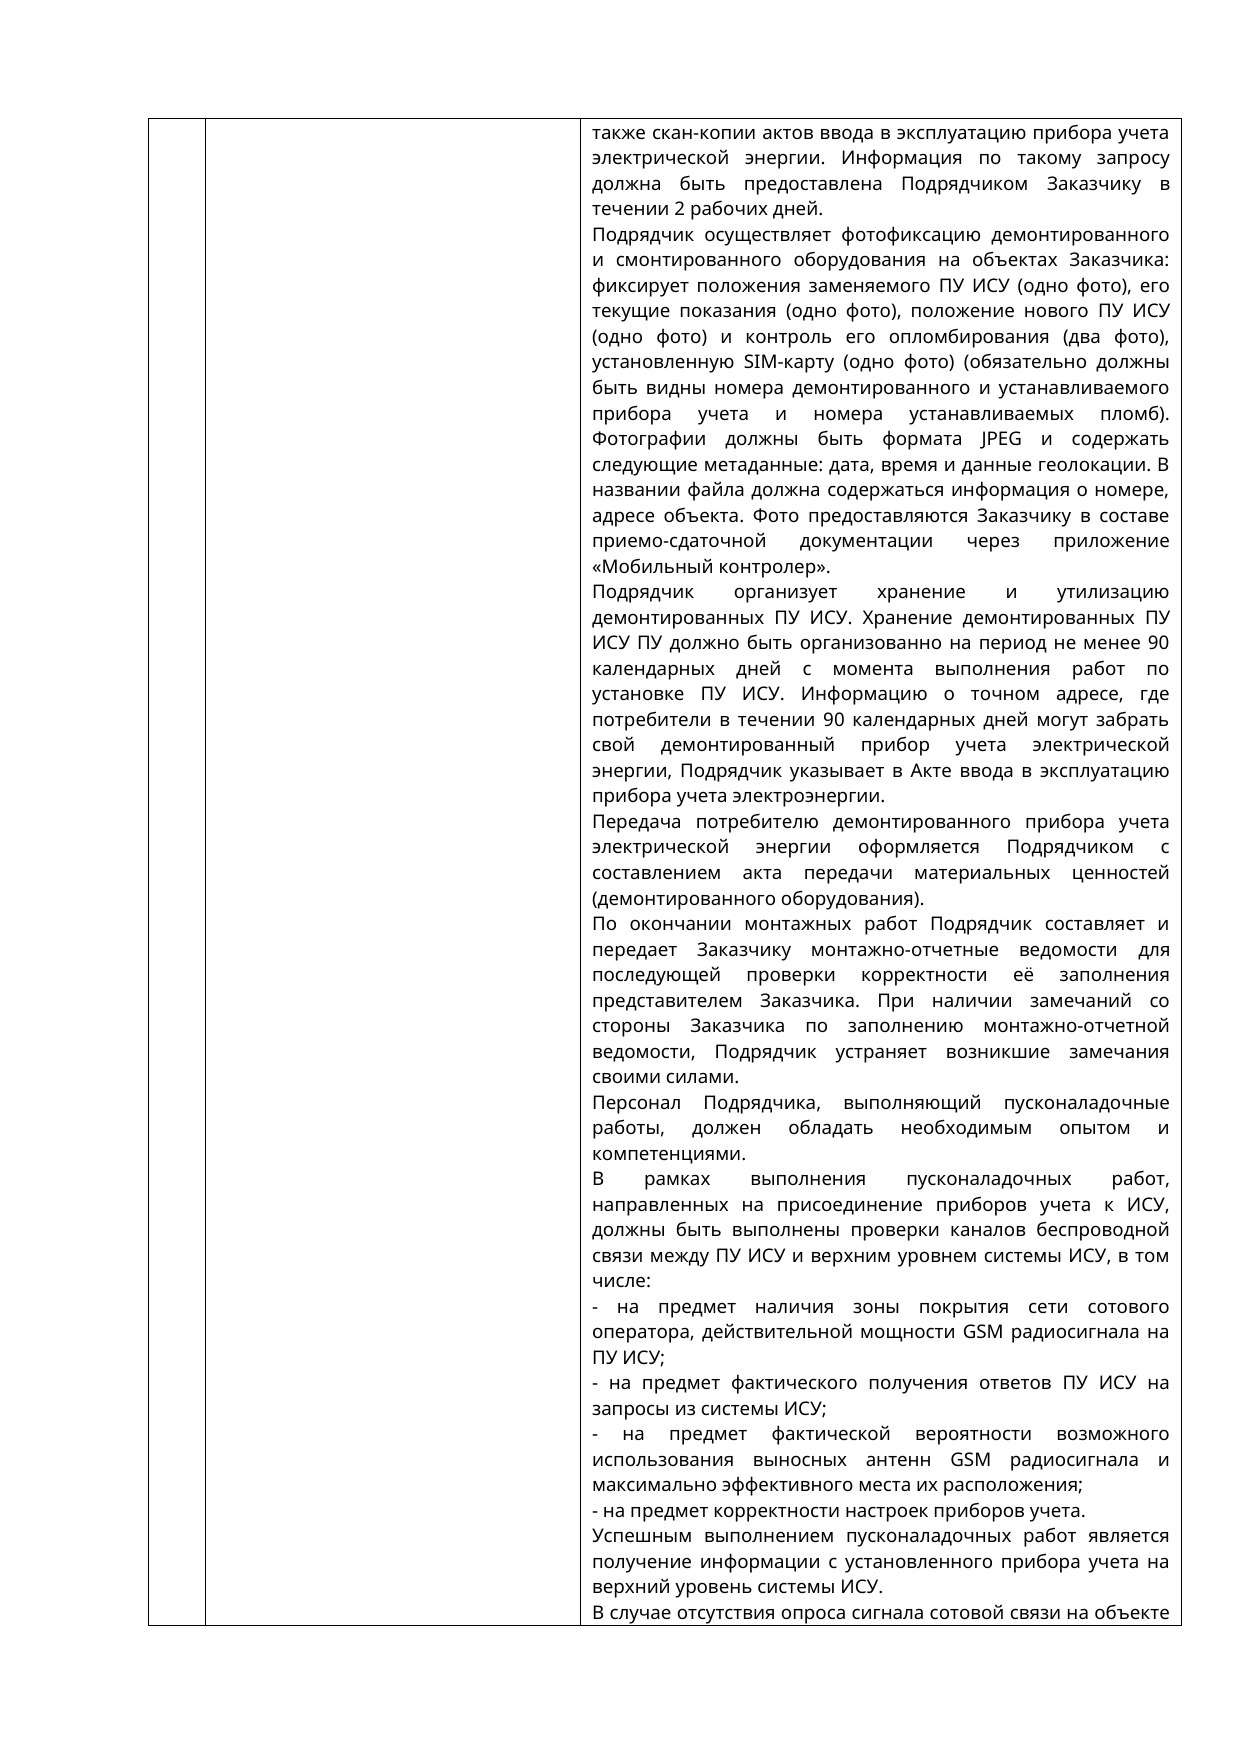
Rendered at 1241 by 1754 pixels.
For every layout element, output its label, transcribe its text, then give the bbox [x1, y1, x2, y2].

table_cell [581, 119, 1181, 1625]
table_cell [206, 119, 580, 1625]
table_cell 5 [149, 119, 205, 1625]
